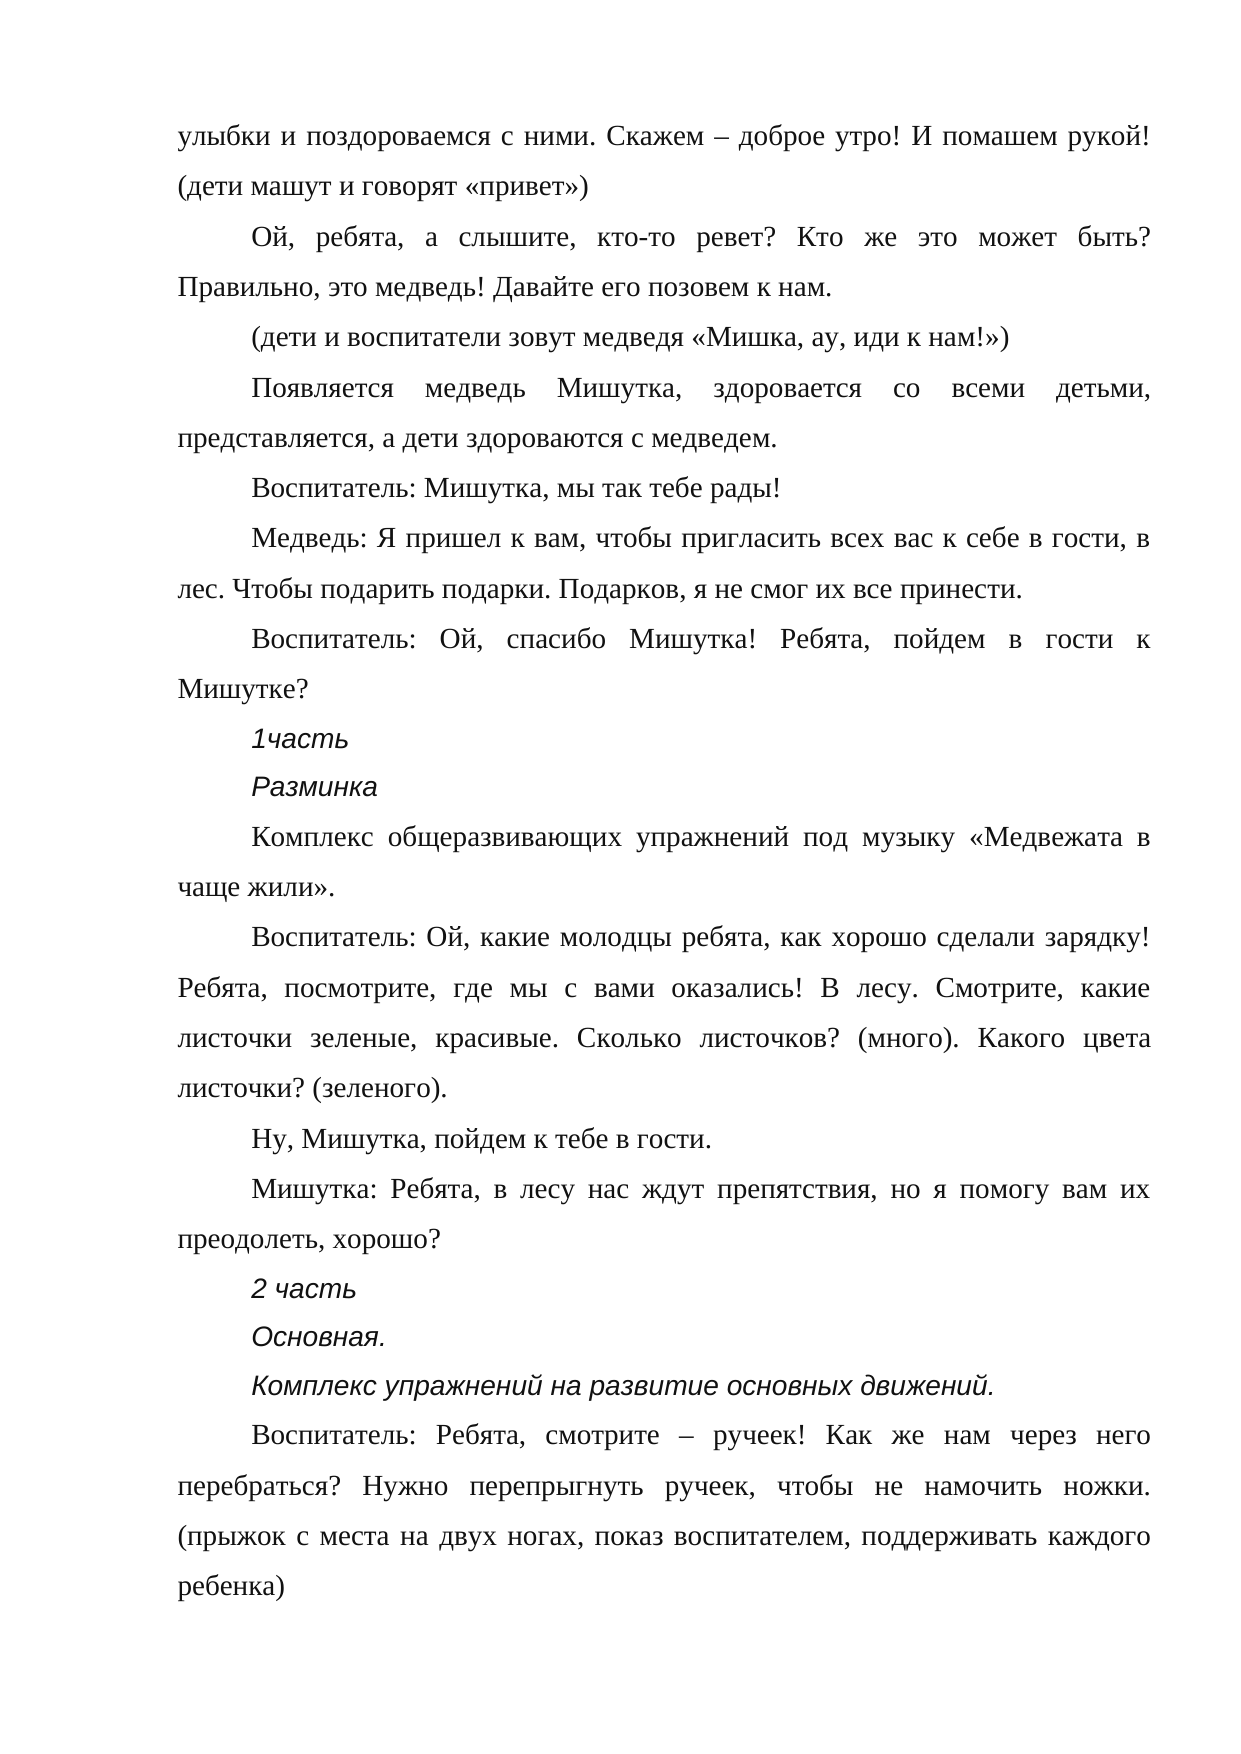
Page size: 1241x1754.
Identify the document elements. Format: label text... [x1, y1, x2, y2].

text (дети и воспитатели зовут медведя «Мишка, ау, иди к нам!») [177, 319, 1152, 353]
text Комплекс общеразвивающих упражнений под музыку «Медвежата в чаще жили». [177, 819, 1152, 903]
text Основная. [177, 1320, 1152, 1353]
text Разминка [177, 770, 1152, 803]
text 2 часть [177, 1272, 1152, 1304]
text Воспитатель: Ребята, смотрите – ручеек! Как же нам через него перебраться? Нужно перепрыгнуть ручеек, чтобы не намочить ножки. (прыжок с места на двух ногах, показ воспитателем, поддерживать каждого ребенка) [177, 1417, 1152, 1602]
text Мишутка: Ребята, в лесу нас ждут препятствия, но я помогу вам их преодолеть, хорошо? [177, 1171, 1152, 1255]
text 1часть [177, 722, 1152, 754]
text Ой, ребята, а слышите, кто-то ревет? Кто же это может быть? Правильно, это медведь! Давайте его позовем к нам. [177, 219, 1152, 303]
text Ну, Мишутка, пойдем к тебе в гости. [177, 1121, 1152, 1154]
text Комплекс упражнений на развитие основных движений. [177, 1369, 1152, 1401]
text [177, 118, 1152, 202]
text Появляется медведь Мишутка, здоровается со всеми детьми, представляется, а дети здороваются с медведем. [177, 370, 1152, 453]
text Медведь: Я пришел к вам, чтобы пригласить всех вас к себе в гости, в лес. Чтобы подарить подарки. Подарков, я не смог их все принести. [177, 521, 1152, 604]
text Воспитатель: Ой, какие молодцы ребята, как хорошо сделали зарядку! Ребята, посмотрите, где мы с вами оказались! В лесу. Смотрите, какие листочки зеленые, красивые. Сколько листочков? (много). Какого цвета листочки? (зеленого). [177, 919, 1152, 1104]
text Воспитатель: Ой, спасибо Мишутка! Ребята, пойдем в гости к Мишутке? [177, 621, 1152, 705]
text Воспитатель: Мишутка, мы так тебе рады! [177, 470, 1152, 504]
